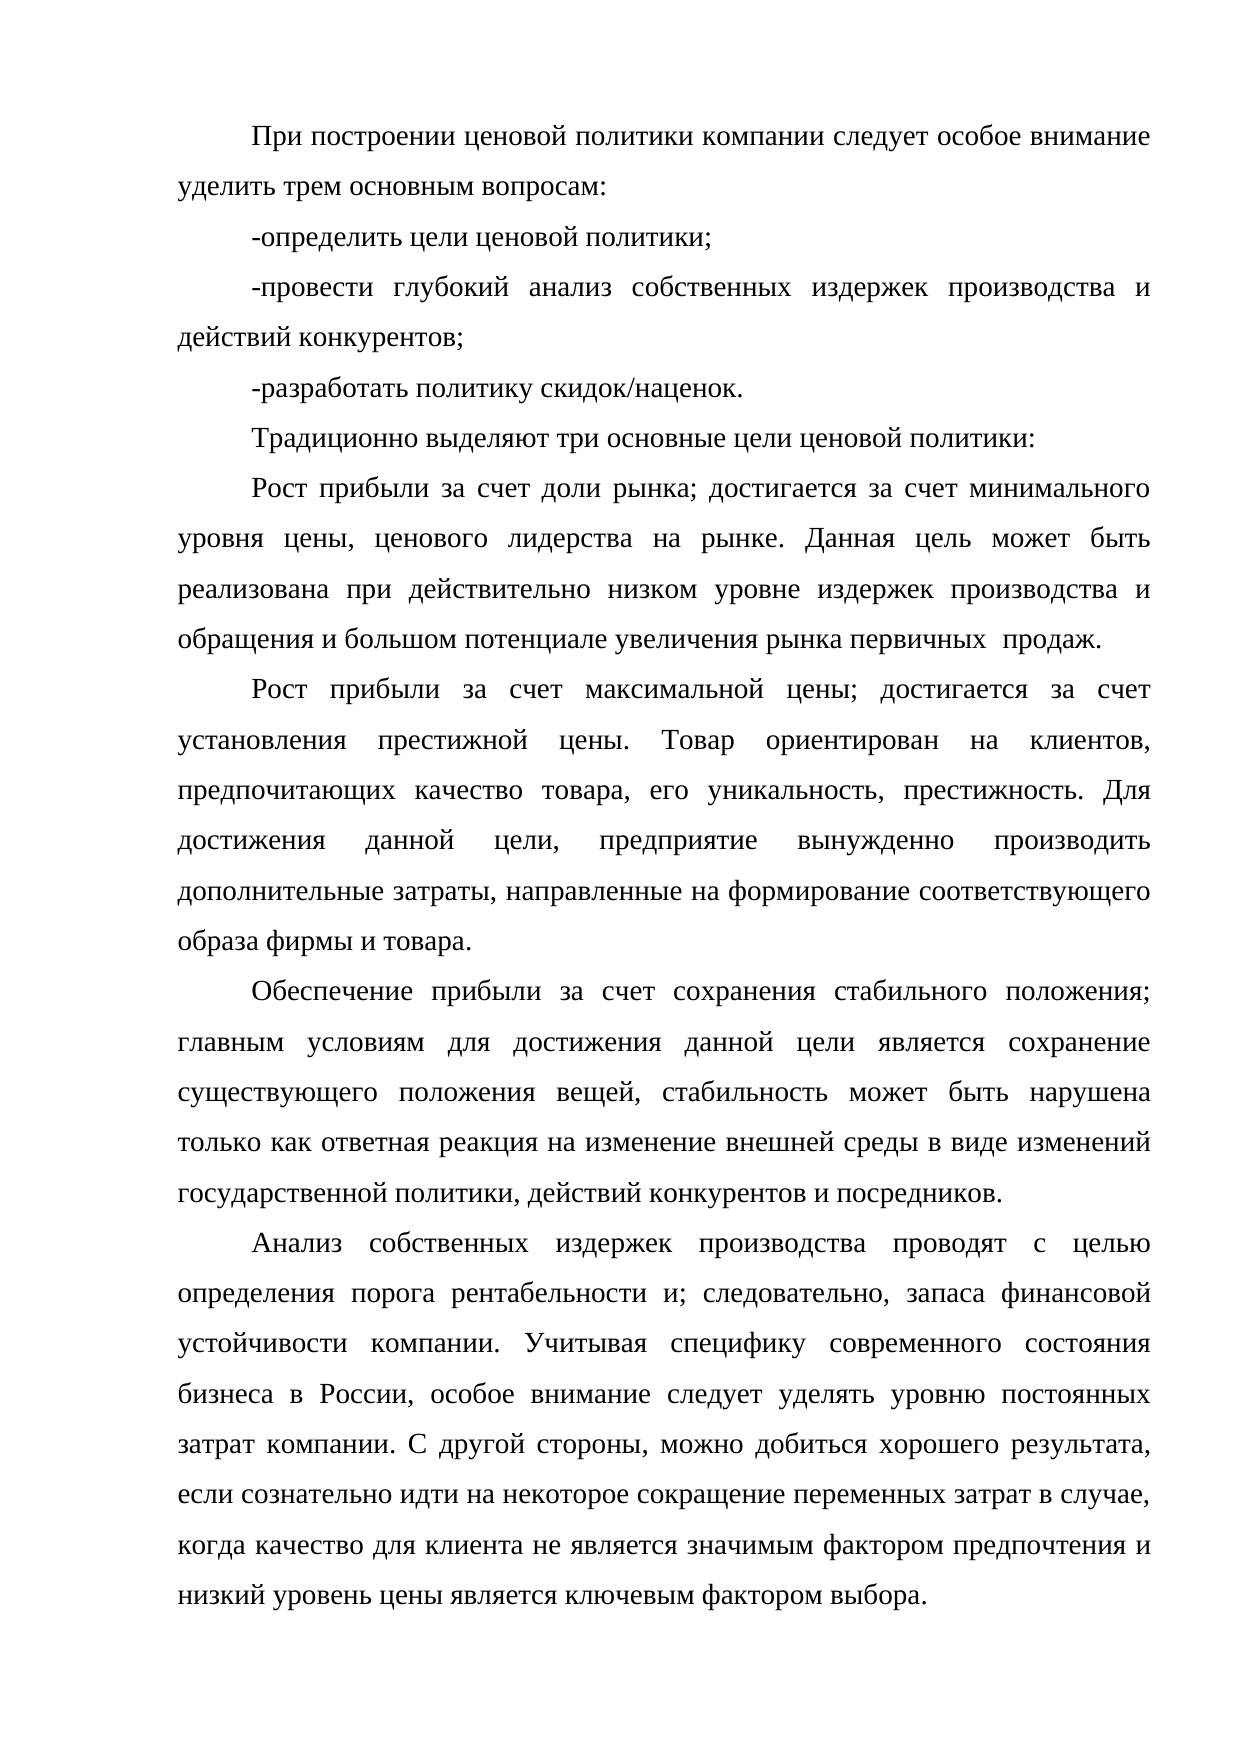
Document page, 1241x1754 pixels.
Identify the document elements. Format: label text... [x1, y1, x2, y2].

text Анализ собственных издержек производства проводят с целью определения порога рентабельности и; следовательно, запаса финансовой устойчивости компании. Учитывая специфику современного состояния бизнеса в России, особое внимание следует уделять уровню постоянных затрат компании. С другой стороны, можно добиться хорошего результата, если сознательно идти на некоторое сокращение переменных затрат в случае, когда качество для клиента не является значимым фактором предпочтения и низкий уровень цены является ключевым фактором выбора. [177, 1225, 1152, 1611]
text При построении ценовой политики компании следует особое внимание уделить трем основным вопросам: [177, 118, 1152, 202]
text -провести глубокий анализ собственных издержек производства и действий конкурентов; [177, 269, 1152, 353]
text -определить цели ценовой политики; [177, 219, 1152, 252]
text Традиционно выделяют три основные цели ценовой политики: [177, 420, 1152, 453]
text Рост прибыли за счет максимальной цены; достигается за счет установления престижной цены. Товар ориентирован на клиентов, предпочитающих качество товара, его уникальность, престижность. Для достижения данной цели, предприятие вынужденно производить дополнительные затраты, направленные на формирование соответствующего образа фирмы и товара. [177, 672, 1152, 957]
text -разработать политику скидок/наценок. [177, 370, 1152, 403]
text Обеспечение прибыли за счет сохранения стабильного положения; главным условиям для достижения данной цели является сохранение существующего положения вещей, стабильность может быть нарушена только как ответная реакция на изменение внешней среды в виде изменений государственной политики, действий конкурентов и посредников. [177, 973, 1152, 1208]
text Рост прибыли за счет доли рынка; достигается за счет минимального уровня цены, ценового лидерства на рынке. Данная цель может быть реализована при действительно низком уровне издержек производства и обращения и большом потенциале увеличения рынка первичных продаж. [177, 470, 1152, 655]
